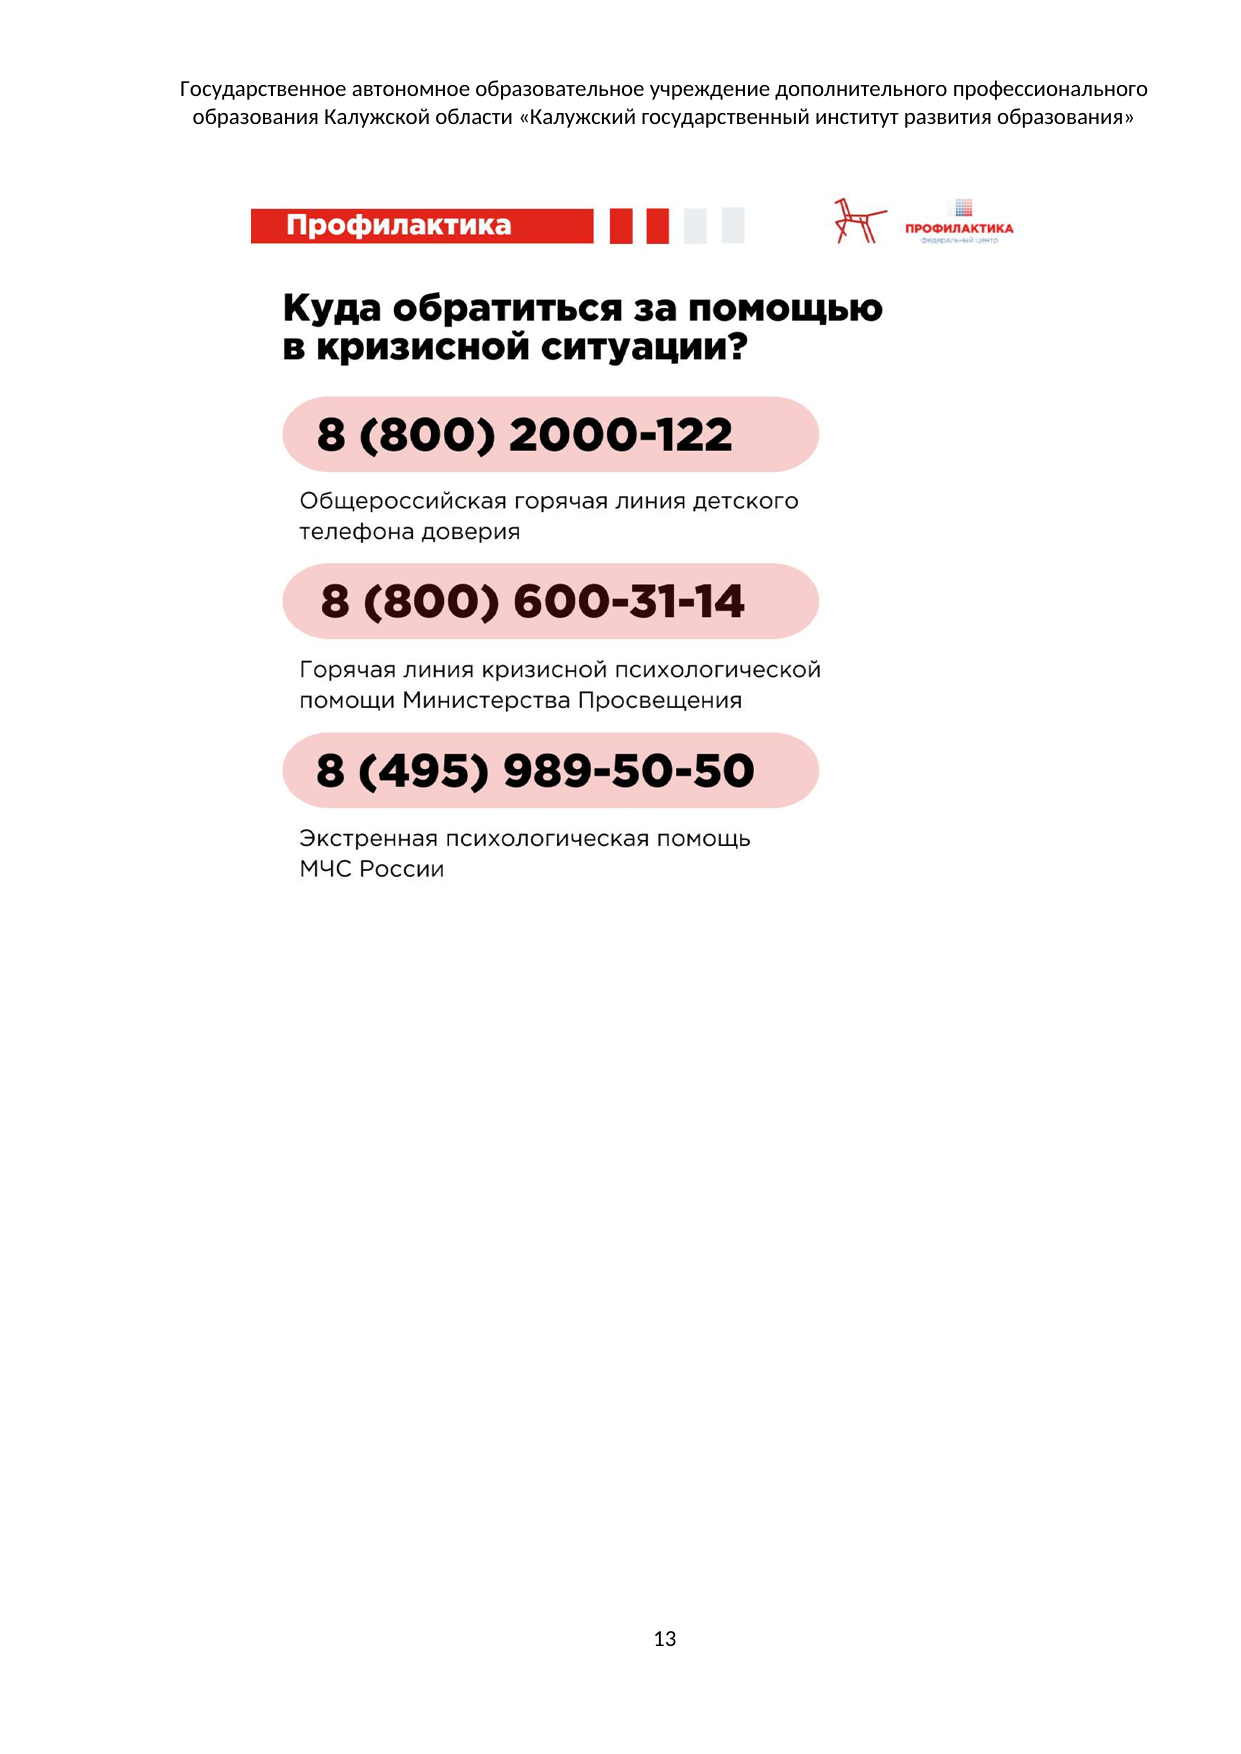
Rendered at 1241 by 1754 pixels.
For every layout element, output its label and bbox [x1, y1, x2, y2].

picture [251, 157, 1028, 947]
